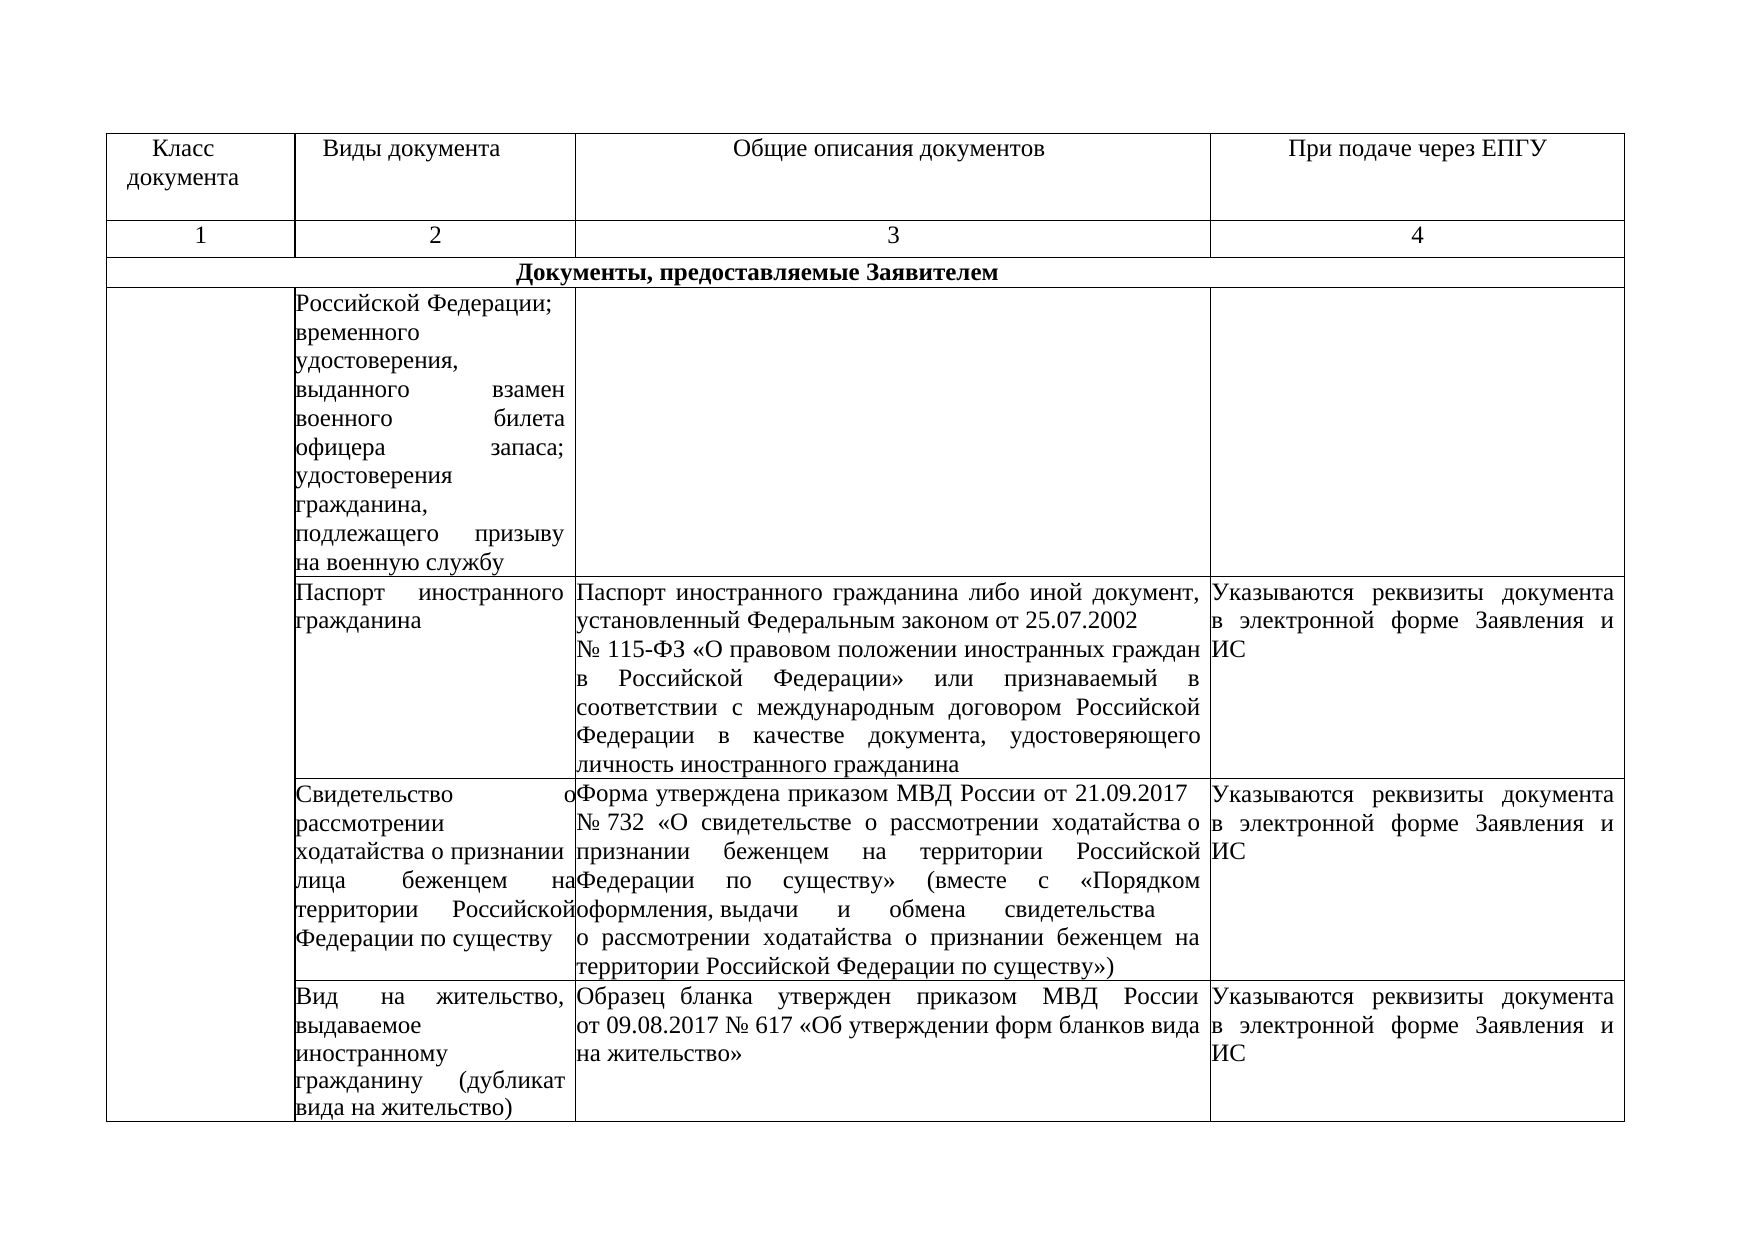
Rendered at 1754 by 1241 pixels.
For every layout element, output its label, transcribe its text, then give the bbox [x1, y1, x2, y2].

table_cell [576, 981, 1210, 1121]
table_cell 2 [296, 221, 575, 257]
table_cell Российской Федерации; временного удостоверения, выданного взамен военного билета офицера запаса; удостоверения гражданина, подлежащего призыву на военную службу [296, 288, 575, 576]
table_header При подаче через ЕПГУ [1211, 134, 1624, 219]
table_header Виды документа [296, 134, 575, 219]
table_cell 1 [107, 221, 294, 257]
table_cell [107, 288, 294, 1121]
table_cell Указываются реквизиты документа в электронной форме Заявления и ИС [1211, 577, 1624, 778]
table_header Общие описания документов [576, 134, 1210, 219]
table_cell 4 [1211, 221, 1624, 257]
table_cell 3 [576, 221, 1210, 257]
table_header Класс документа [107, 134, 294, 219]
table_cell Свидетельство о рассмотрении ходатайства о признании лица беженцем на территории Российской Федерации по существу [296, 779, 575, 980]
table_cell Указываются реквизиты документа в электронной форме Заявления и ИС [1211, 779, 1624, 980]
table_cell Вид на жительство, выдаваемое иностранному гражданину (дубликат вида на жительство) [296, 981, 575, 1121]
table_cell [1211, 288, 1624, 576]
table_cell Документы, предоставляемые Заявителем [107, 258, 1624, 287]
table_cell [1211, 981, 1624, 1121]
table_cell Паспорт иностранного гражданина либо иной документ, установленный Федеральным законом от 25.07.2002 № 115-ФЗ «О правовом положении иностранных граждан в Российской Федерации» или признаваемый в соответствии с международным договором Российской Федерации в качестве документа, удостоверяющего личность иностранного гражданина [576, 577, 1210, 778]
table_cell [576, 288, 1210, 576]
table_cell Паспорт иностранного гражданина [296, 577, 575, 778]
table_cell Форма утверждена приказом МВД России от 21.09.2017 № 732 «О свидетельстве о рассмотрении ходатайства о признании беженцем на территории Российской Федерации по существу» (вместе с «Порядком оформления, выдачи и обмена свидетельства о рассмотрении ходатайства о признании беженцем на территории Российской Федерации по существу») [576, 779, 1210, 980]
